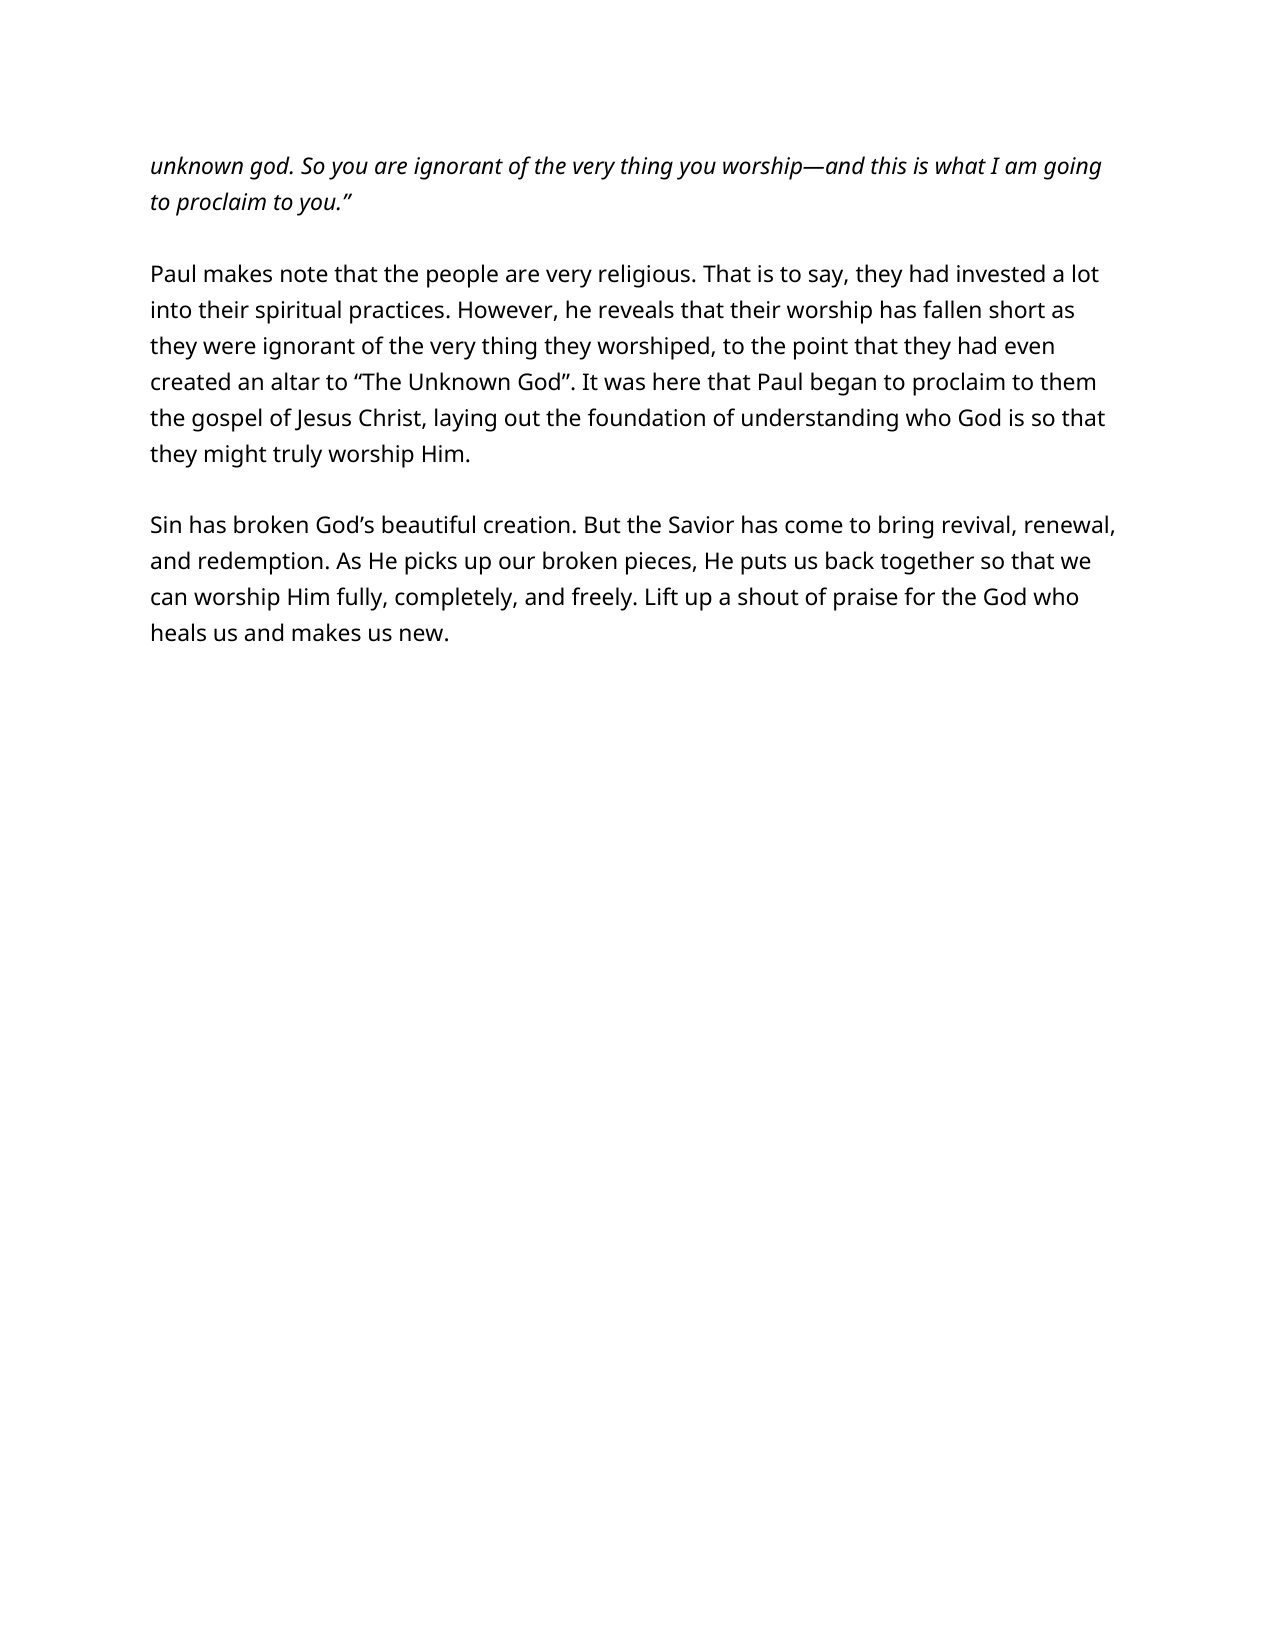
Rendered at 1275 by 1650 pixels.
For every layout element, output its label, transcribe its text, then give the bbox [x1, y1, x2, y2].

text Sin has broken God’s beautiful creation. But the Savior has come to bring revival, renewal, and redemption. As He picks up our broken pieces, He puts us back together so that we can worship Him fully, completely, and freely. Lift up a shout of praise for the God who heals us and makes us new. [150, 509, 1125, 648]
text Paul makes note that the people are very religious. That is to say, they had invested a lot into their spiritual practices. However, he reveals that their worship has fallen short as they were ignorant of the very thing they worshiped, to the point that they had even created an altar to “The Unknown God”. It was here that Paul began to proclaim to them the gospel of Jesus Christ, laying out the foundation of understanding who God is so that they might truly worship Him. [150, 258, 1125, 469]
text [150, 150, 1125, 217]
